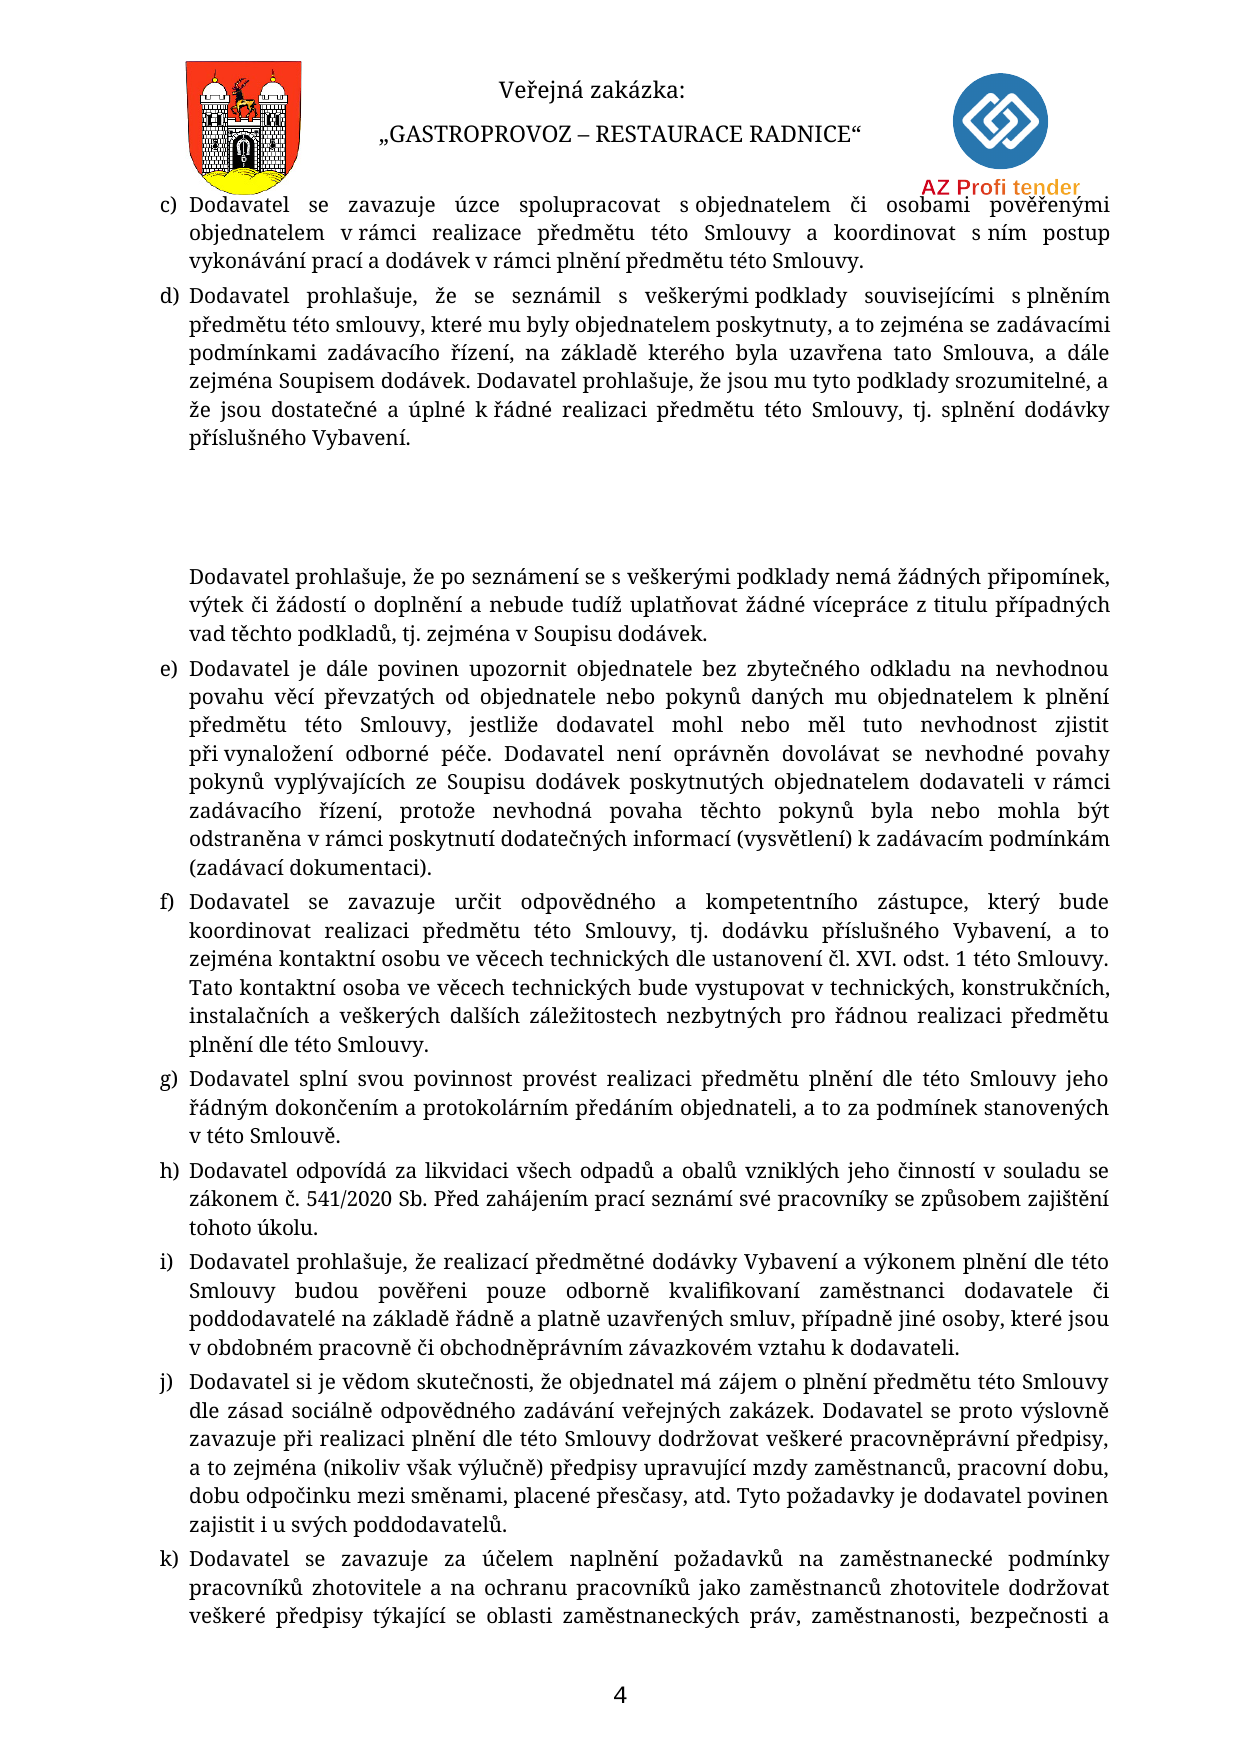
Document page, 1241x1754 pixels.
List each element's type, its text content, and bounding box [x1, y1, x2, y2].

picture [921, 73, 1080, 190]
list Dodavatel si je vědom skutečnosti, že objednatel má zájem o plnění předmětu této Smlouvy dle zásad sociálně odpovědného zadávání veřejných zakázek. Dodavatel se proto výslovně zavazuje při realizaci plnění dle této Smlouvy dodržovat veškeré pracovněprávní předpisy, a to zejména (nikoliv však výlučně) předpisy upravující mzdy zaměstnanců, pracovní dobu, dobu odpočinku mezi směnami, placené přesčasy, atd. Tyto požadavky je dodavatel povinen zajistit i u svých poddodavatelů. [159, 1367, 1110, 1538]
picture [185, 61, 302, 190]
list Dodavatel se zavazuje určit odpovědného a kompetentního zástupce, který bude koordinovat realizaci předmětu této Smlouvy, tj. dodávku příslušného Vybavení, a to zejména kontaktní osobu ve věcech technických dle ustanovení čl. XVI. odst. 1 této Smlouvy. Tato kontaktní osoba ve věcech technických bude vystupovat v technických, konstrukčních, instalačních a veškerých dalších záležitostech nezbytných pro řádnou realizaci předmětu plnění dle této Smlouvy. [159, 887, 1110, 1058]
list Dodavatel splní svou povinnost provést realizaci předmětu plnění dle této Smlouvy jeho řádným dokončením a protokolárním předáním objednateli, a to za podmínek stanovených v této Smlouvě. [159, 1064, 1110, 1150]
list Dodavatel je dále povinen upozornit objednatele bez zbytečného odkladu na nevhodnou povahu věcí převzatých od objednatele nebo pokynů daných mu objednatelem k plnění předmětu této Smlouvy, jestliže dodavatel mohl nebo měl tuto nevhodnost zjistit při vynaložení odborné péče. Dodavatel není oprávněn dovolávat se nevhodné povahy pokynů vyplývajících ze Soupisu dodávek poskytnutých objednatelem dodavateli v rámci zadávacího řízení, protože nevhodná povaha těchto pokynů byla nebo mohla být odstraněna v rámci poskytnutí dodatečných informací (vysvětlení) k zadávacím podmínkám (zadávací dokumentaci). [159, 654, 1110, 881]
list Dodavatel odpovídá za likvidaci všech odpadů a obalů vzniklých jeho činností v souladu se zákonem č. 541/2020 Sb. Před zahájením prací seznámí své pracovníky se způsobem zajištění tohoto úkolu. [159, 1156, 1110, 1241]
list Dodavatel prohlašuje, že po seznámení se s veškerými podklady nemá žádných připomínek, výtek či žádostí o doplnění a nebude tudíž uplatňovat žádné vícepráce z titulu případných vad těchto podkladů, tj. zejména v Soupisu dodávek. [189, 562, 1110, 647]
list Dodavatel prohlašuje, že realizací předmětné dodávky Vybavení a výkonem plnění dle této Smlouvy budou pověřeni pouze odborně kvalifikovaní zaměstnanci dodavatele či poddodavatelé na základě řádně a platně uzavřených smluv, případně jiné osoby, které jsou v obdobném pracovně či obchodněprávním závazkovém vztahu k dodavateli. [159, 1247, 1110, 1361]
list Dodavatel prohlašuje, že se seznámil s veškerými podklady souvisejícími s plněním předmětu této smlouvy, které mu byly objednatelem poskytnuty, a to zejména se zadávacími podmínkami zadávacího řízení, na základě kterého byla uzavřena tato Smlouva, a dále zejména Soupisem dodávek. Dodavatel prohlašuje, že jsou mu tyto podklady srozumitelné, a že jsou dostatečné a úplné k řádné realizaci předmětu této Smlouvy, tj. splnění dodávky příslušného Vybavení. [159, 281, 1110, 452]
list Dodavatel se zavazuje úzce spolupracovat s objednatelem či osobami pověřenými objednatelem v rámci realizace předmětu této Smlouvy a koordinovat s ním postup vykonávání prací a dodávek v rámci plnění předmětu této Smlouvy. [159, 190, 1110, 275]
